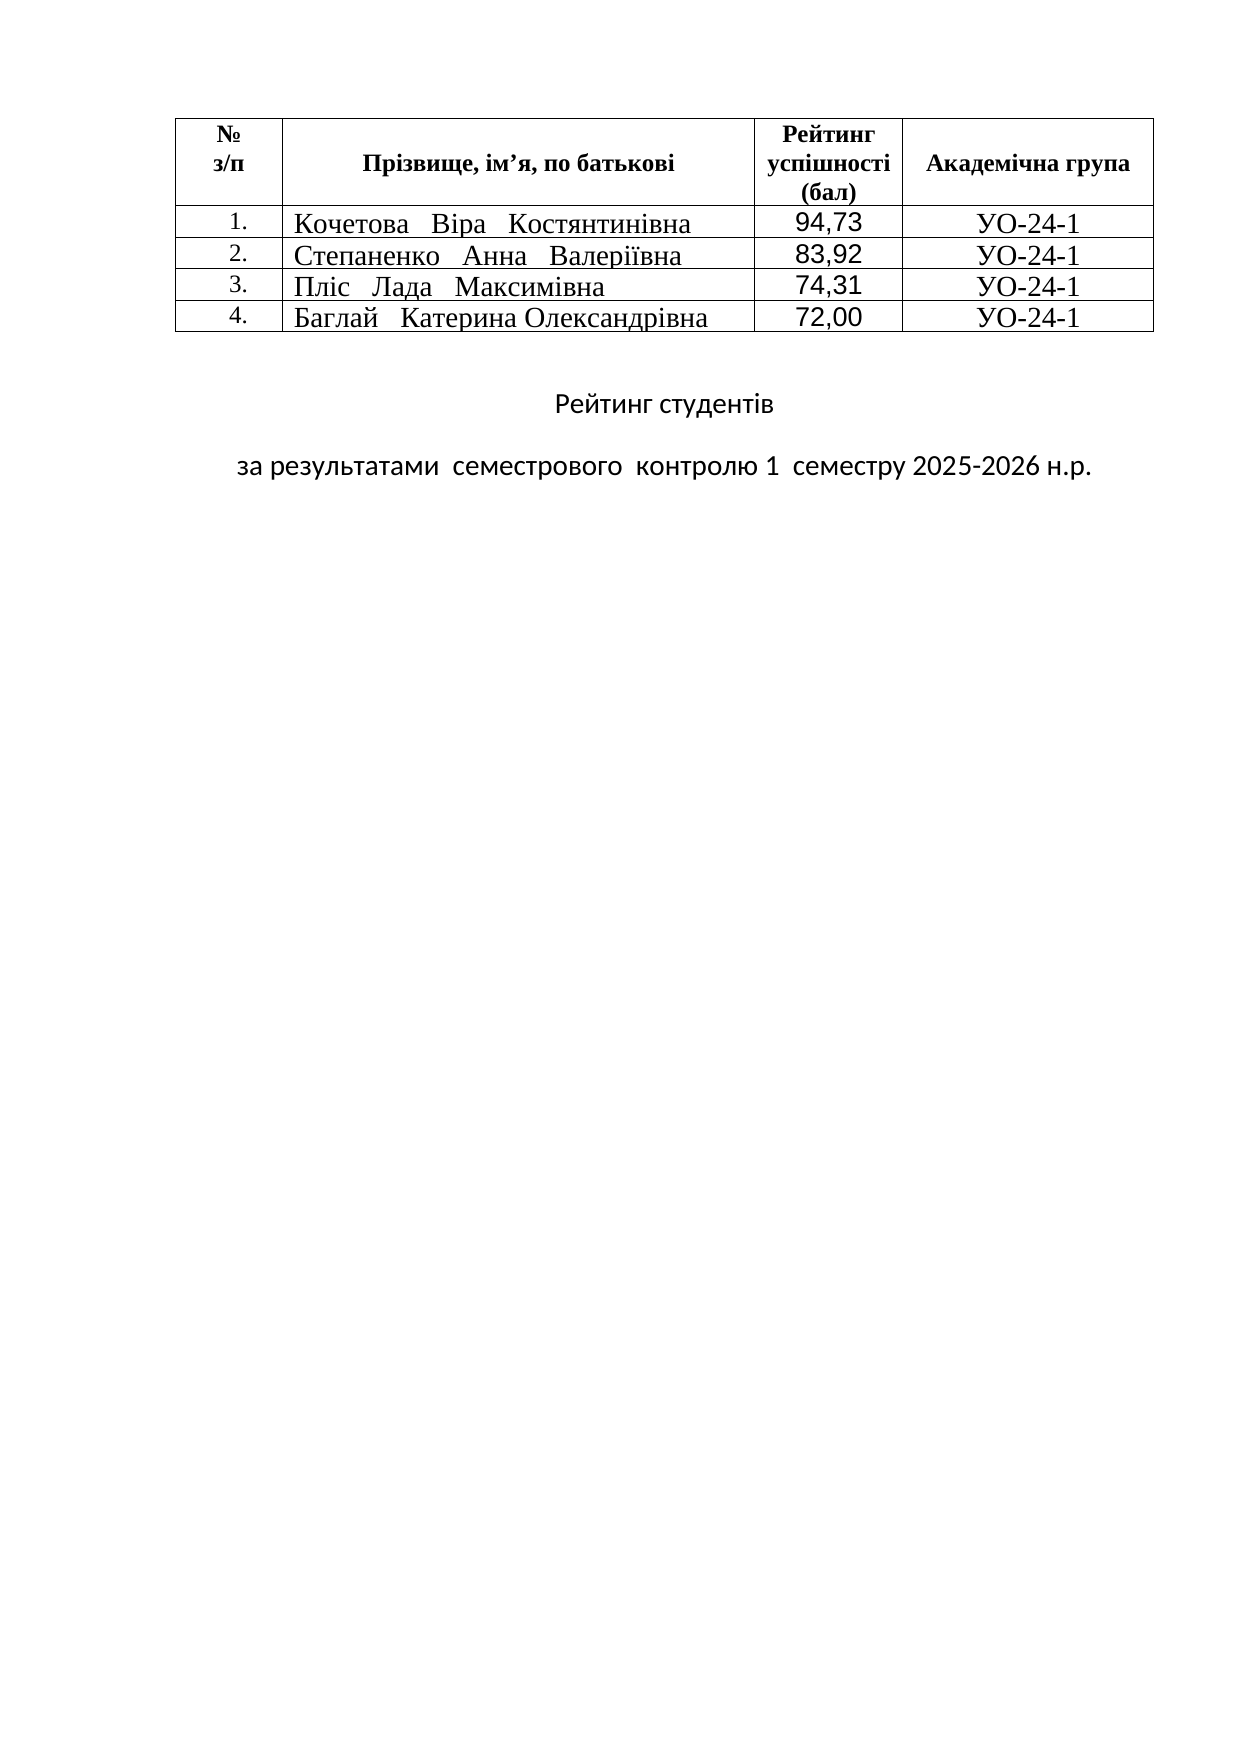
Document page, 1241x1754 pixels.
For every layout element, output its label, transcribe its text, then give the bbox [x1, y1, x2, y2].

table_cell [176, 301, 282, 331]
table_cell Пліс Лада Максимівна [283, 269, 754, 299]
table_cell 94,73 [755, 206, 902, 237]
table_cell [176, 238, 282, 268]
table_cell УО-24-1 [903, 238, 1153, 268]
table_cell [176, 206, 282, 237]
table_cell Кочетова Віра Костянтинівна [283, 206, 754, 237]
table_cell 74,31 [755, 269, 902, 299]
table_cell 72,00 [755, 301, 902, 331]
table_cell УО-24-1 [903, 269, 1153, 299]
table_header Академічна група [903, 119, 1153, 205]
table_cell 83,92 [755, 238, 902, 268]
table_header № з/п [176, 119, 282, 205]
table_header Рейтинг успішності (бал) [755, 119, 902, 205]
text Рейтинг студентів [177, 385, 1152, 421]
table_header Прізвище, ім’я, по батькові [283, 119, 754, 205]
table_cell Баглай Катерина Олександрівна [283, 301, 754, 331]
table_cell УО-24-1 [903, 301, 1153, 331]
table_cell УО-24-1 [903, 206, 1153, 237]
table_cell [176, 269, 282, 299]
table_cell Степаненко Анна Валеріївна [283, 238, 754, 268]
text за результатами семестрового контролю 1 семестру 2025-2026 н.р. [177, 447, 1152, 482]
